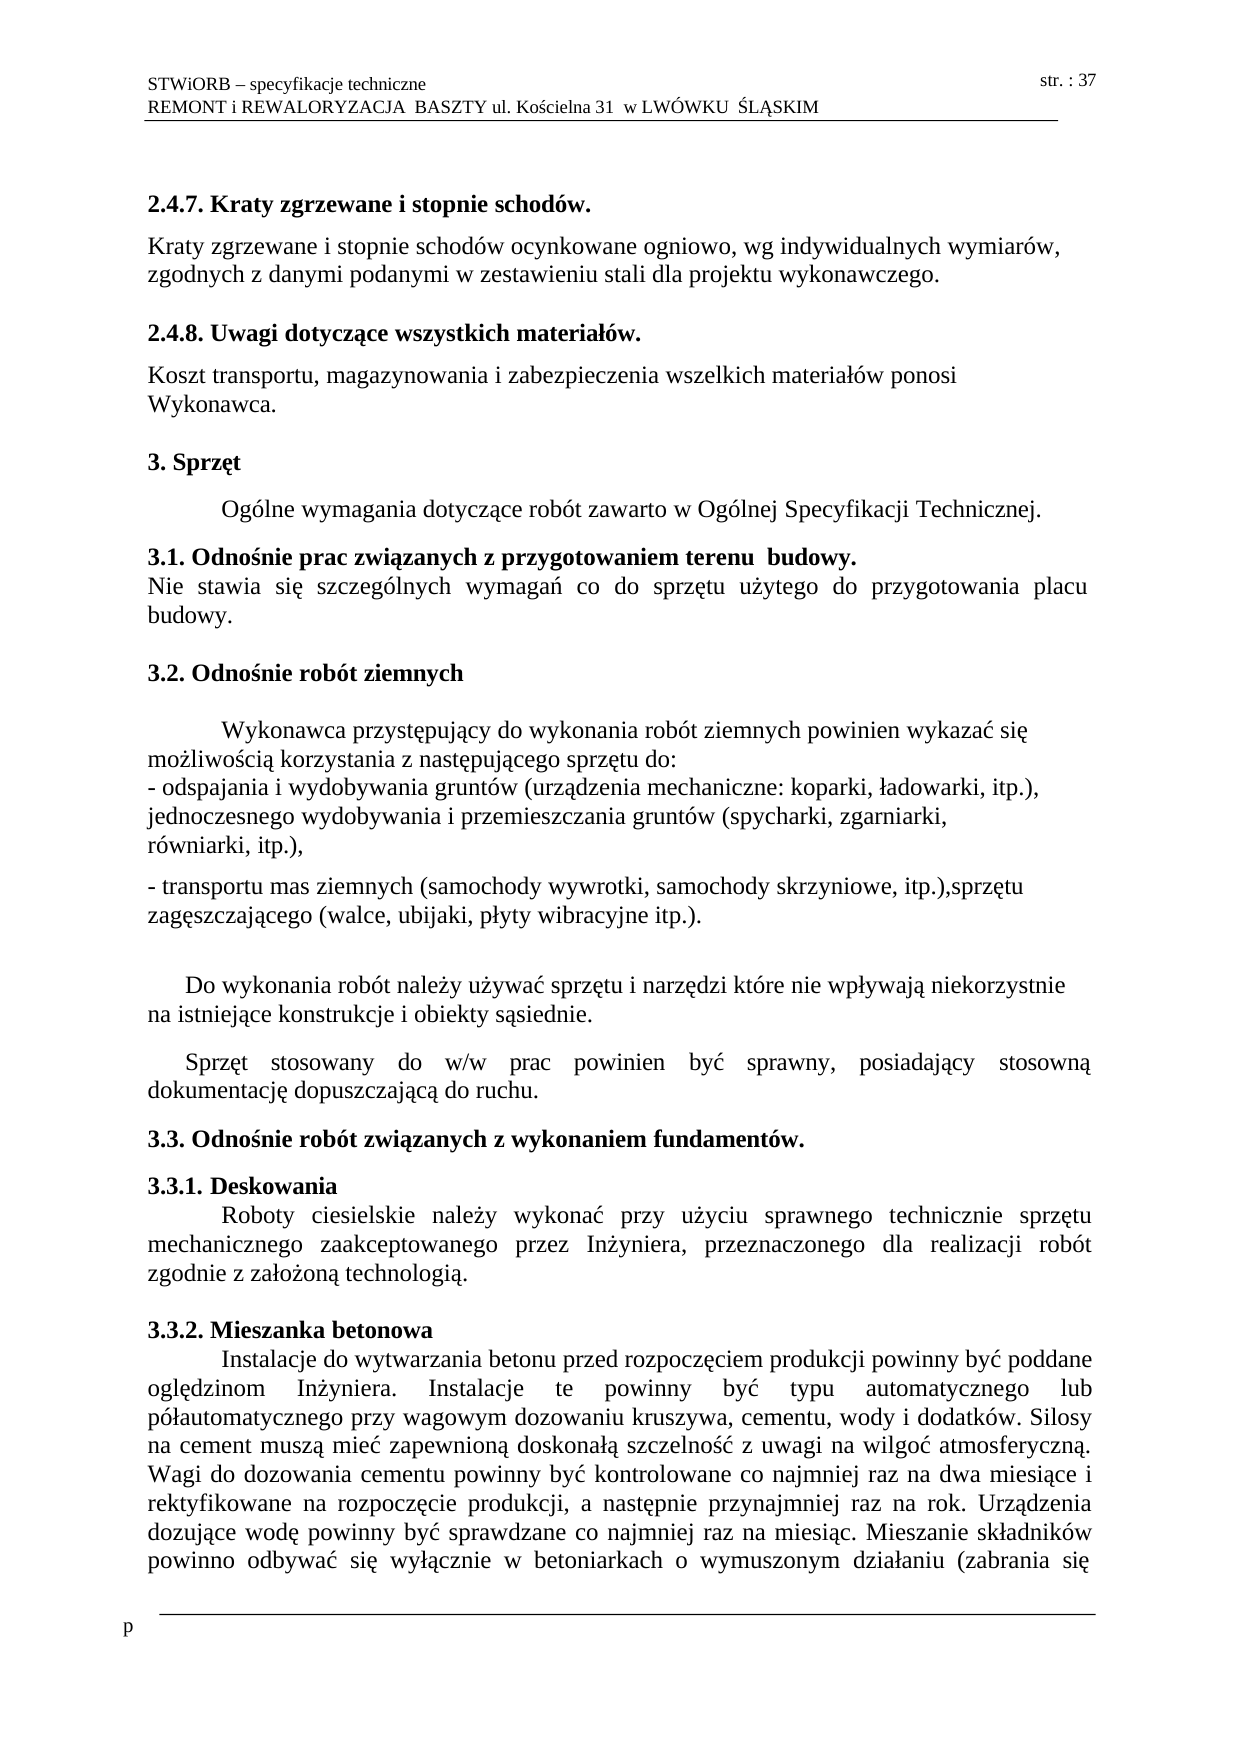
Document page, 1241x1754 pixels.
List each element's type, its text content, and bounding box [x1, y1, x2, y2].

subtitle Odnośnie prac związanych z przygotowaniem terenu budowy. [147, 543, 1119, 571]
text Kraty zgrzewane i stopnie schodów ocynkowane ogniowo, wg indywidualnych wymiarów, zgodnych z danymi podanymi w zestawieniu stali dla projektu wykonawczego. [147, 231, 1073, 288]
text Instalacje do wytwarzania betonu przed rozpoczęciem produkcji powinny być poddane oględzinom Inżyniera. Instalacje te powinny być typu automatycznego lub półautomatycznego przy wagowym dozowaniu kruszywa, cementu, wody i dodatków. Silosy na cement muszą mieć zapewnioną doskonałą szczelność z uwagi na wilgoć atmosferyczną. Wagi do dozowania cementu powinny być kontrolowane co najmniej raz na dwa miesiące i rektyfikowane na rozpoczęcie produkcji, a następnie przynajmniej raz na rok. Urządzenia dozujące wodę powinny być sprawdzane co najmniej raz na miesiąc. Mieszanie składników powinno odbywać się wyłącznie w betoniarkach o wymuszonym działaniu (zabrania się [147, 1344, 1093, 1574]
subtitle Kraty zgrzewane i stopnie schodów. [147, 189, 1119, 217]
list Deskowania [147, 1172, 1119, 1200]
subtitle Sprzęt [147, 447, 1119, 476]
text Roboty ciesielskie należy wykonać przy użyciu sprawnego technicznie sprzętu mechanicznego zaakceptowanego przez Inżyniera, przeznaczonego dla realizacji robót zgodnie z założoną technologią. [147, 1200, 1092, 1287]
subtitle Odnośnie robót ziemnych [147, 658, 1119, 687]
text Sprzęt stosowany do w/w prac powinien być sprawny, posiadający stosowną dokumentację dopuszczającą do ruchu. [147, 1047, 1092, 1104]
text Wykonawca przystępujący do wykonania robót ziemnych powinien wykazać się możliwością korzystania z następującego sprzętu do: [147, 715, 1073, 772]
list transportu mas ziemnych (samochody wywrotki, samochody skrzyniowe, itp.),sprzętu zagęszczającego (walce, ubijaki, płyty wibracyjne itp.). [147, 871, 1024, 929]
text Nie stawia się szczególnych wymagań co do sprzętu użytego do przygotowania placu budowy. [147, 571, 1119, 629]
subtitle Uwagi dotyczące wszystkich materiałów. [147, 318, 1119, 347]
text Ogólne wymagania dotyczące robót zawarto w Ogólnej Specyfikacji Technicznej. [221, 494, 1119, 523]
subtitle Mieszanka betonowa [147, 1316, 1119, 1344]
text Koszt transportu, magazynowania i zabezpieczenia wszelkich materiałów ponosi Wykonawca. [147, 360, 1073, 418]
subtitle Odnośnie robót związanych z wykonaniem fundamentów. [147, 1124, 1119, 1153]
text Do wykonania robót należy używać sprzętu i narzędzi które nie wpływają niekorzystnie na istniejące konstrukcje i obiekty sąsiednie. [147, 970, 1073, 1027]
list odspajania i wydobywania gruntów (urządzenia mechaniczne: koparki, ładowarki, itp.), jednoczesnego wydobywania i przemieszczania gruntów (spycharki, zgarniarki, równiarki, itp.), [147, 772, 1057, 859]
